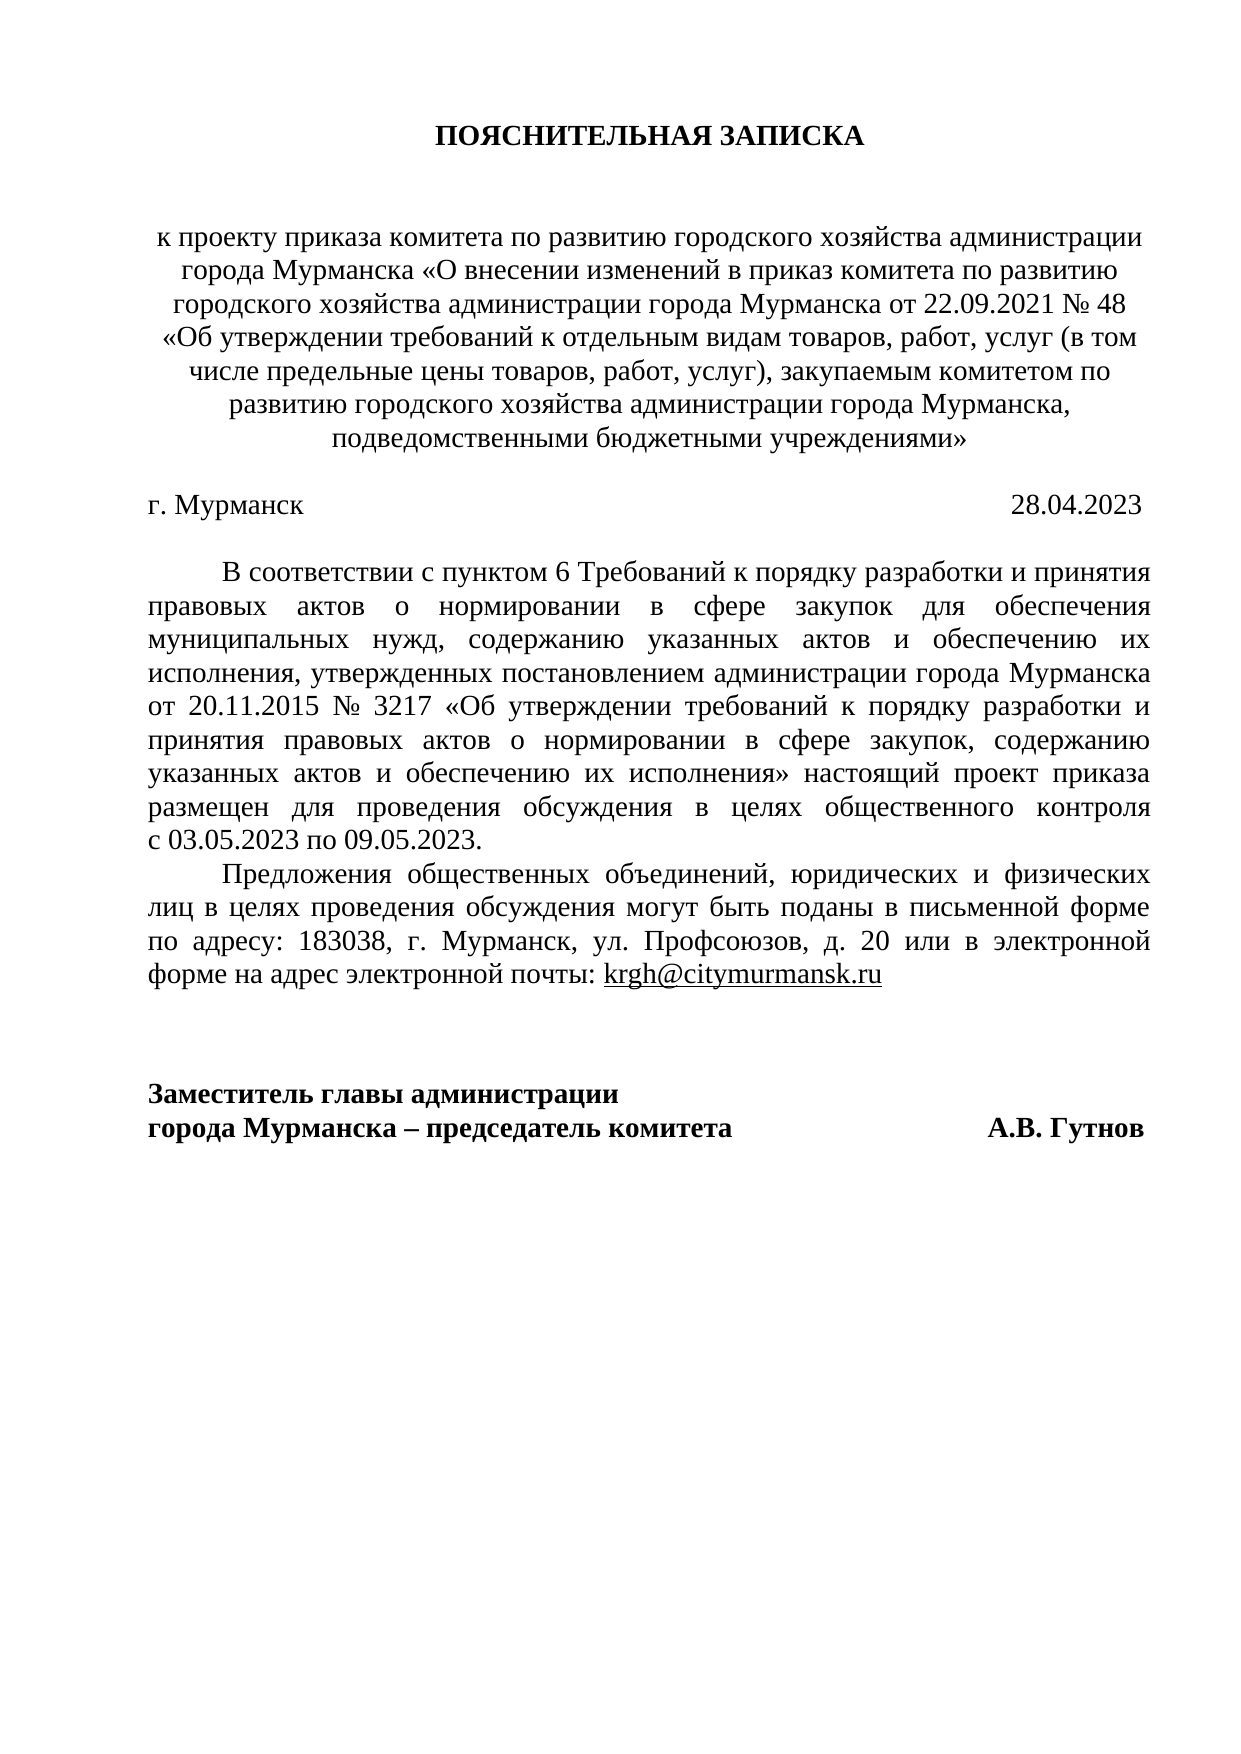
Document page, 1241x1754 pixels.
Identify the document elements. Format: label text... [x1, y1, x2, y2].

text В соответствии с пунктом 6 Требований к порядку разработки и принятия правовых актов о нормировании в сфере закупок для обеспечения муниципальных нужд, содержанию указанных актов и обеспечению их исполнения, утвержденных постановлением администрации города Мурманска от 20.11.2015 № 3217 «Об утверждении требований к порядку разработки и принятия правовых актов о нормировании в сфере закупок, содержанию указанных актов и обеспечению их исполнения» настоящий проект приказа размещен для проведения обсуждения в целях общественного контроля с 03.05.2023 по 09.05.2023. [148, 554, 1152, 856]
text Предложения общественных объединений, юридических и физических лиц в целях проведения обсуждения могут быть поданы в письменной форме по адресу: 183038, г. Мурманск, ул. Профсоюзов, д. 20 или в электронной форме на адрес электронной почты: krgh@citymurmansk.ru [148, 856, 1152, 990]
text ПОЯСНИТЕЛЬНАЯ ЗАПИСКА [148, 118, 1152, 152]
text г. Мурманск 28.04.2023 [148, 487, 1152, 521]
text города Мурманска – председатель комитета А.В. Гутнов [148, 1110, 1152, 1143]
text Заместитель главы администрации [148, 1076, 1152, 1110]
text к проекту приказа комитета по развитию городского хозяйства администрации города Мурманска «О внесении изменений в приказ комитета по развитию городского хозяйства администрации города Мурманска от 22.09.2021 № 48 «Об утверждении требований к отдельным видам товаров, работ, услуг (в том числе предельные цены товаров, работ, услуг), закупаемым комитетом по развитию городского хозяйства администрации города Мурманска, подведомственными бюджетными учреждениями» [148, 219, 1152, 453]
